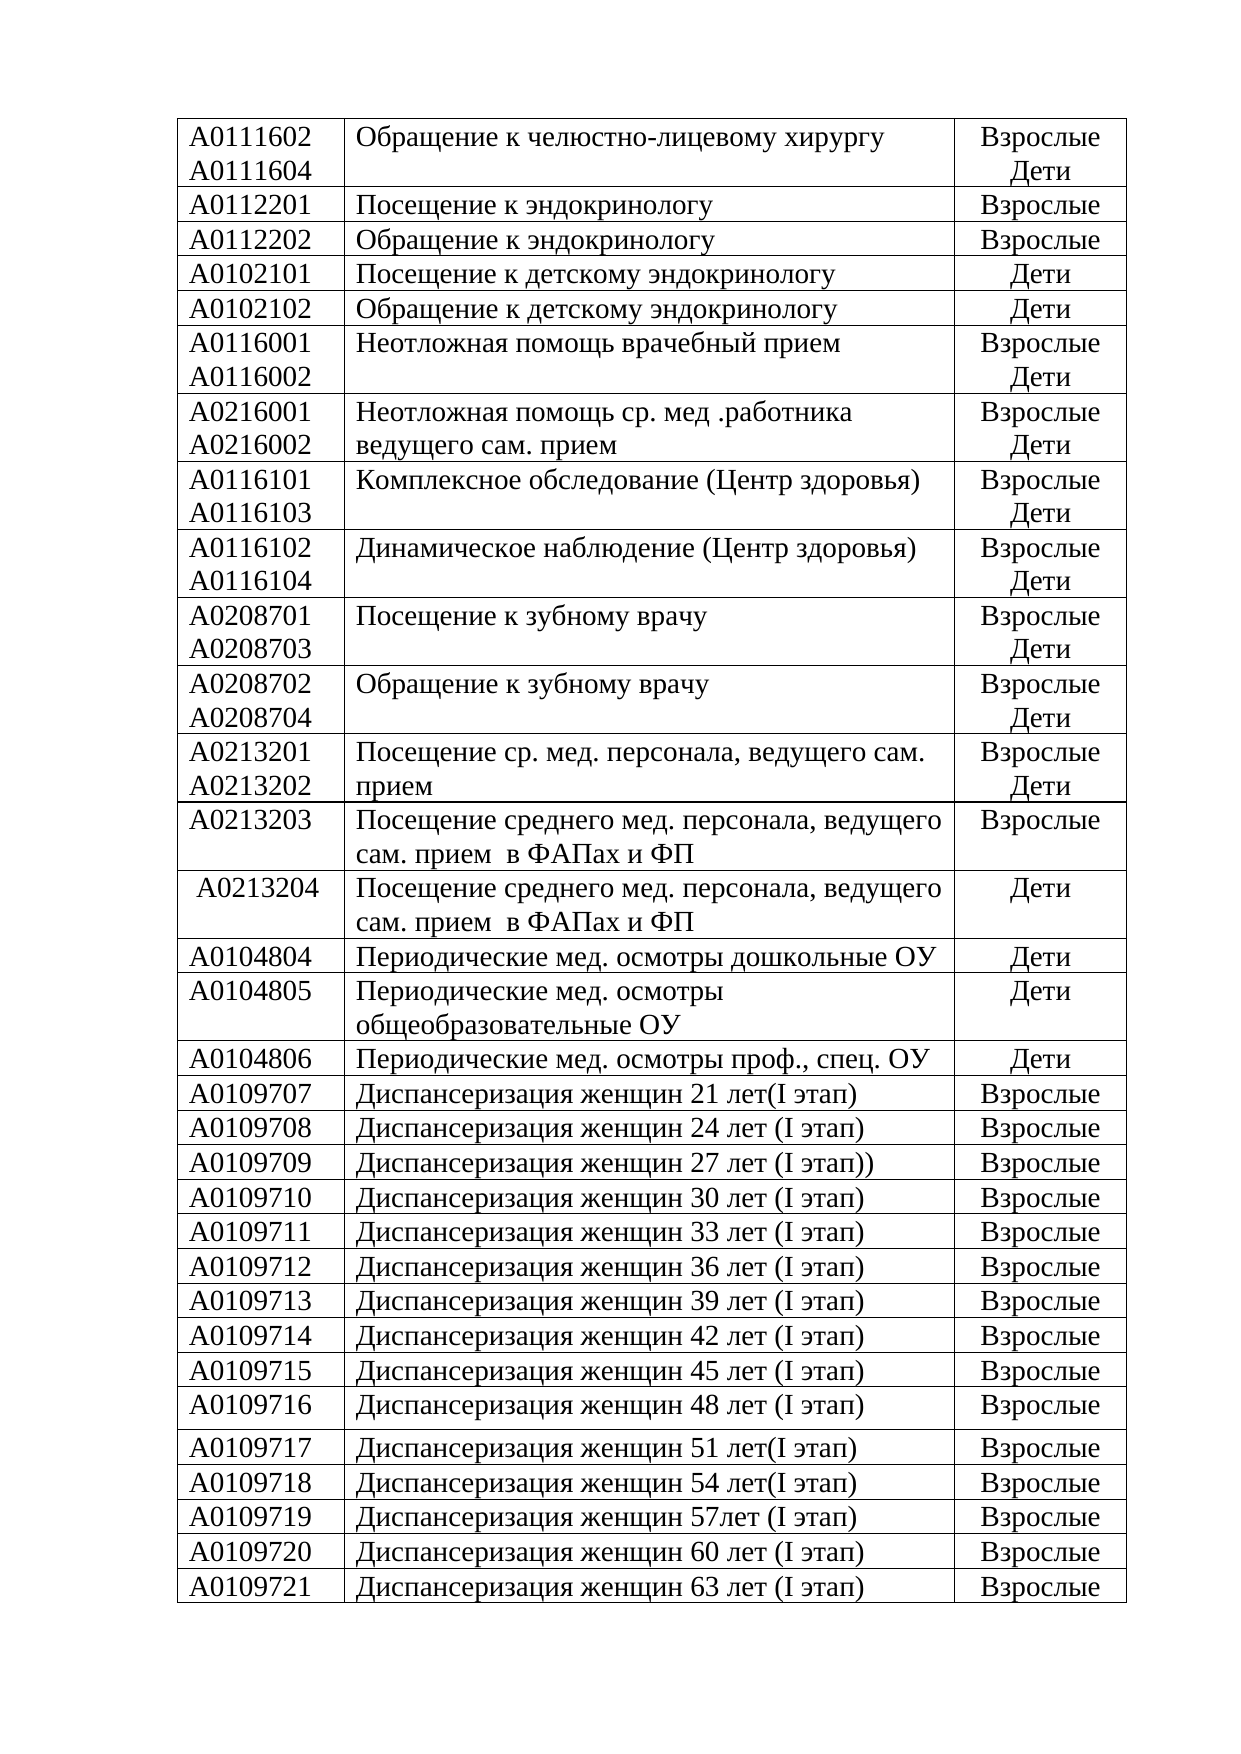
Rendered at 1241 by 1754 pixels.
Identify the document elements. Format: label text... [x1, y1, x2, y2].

table_cell Неотложная помощь ср. мед .работника ведущего сам. прием [345, 394, 954, 461]
table_cell Комплексное обследование (Центр здоровья) [345, 462, 954, 529]
table_cell Взрослые [955, 1430, 1126, 1464]
table_cell А0112201 [178, 187, 344, 221]
table_cell Диспансеризация женщин 33 лет (I этап) [345, 1214, 954, 1248]
table_cell А0112202 [178, 222, 344, 255]
table_cell Взрослые [955, 1111, 1126, 1144]
table_cell Дети [955, 939, 1126, 972]
table_cell А0109715 [178, 1353, 344, 1386]
table_cell Посещение среднего мед. персонала, ведущего сам. прием в ФАПах и ФП [345, 803, 954, 869]
table_cell Взрослые [955, 187, 1126, 221]
table_cell Взрослые [955, 1318, 1126, 1352]
table_cell Периодические мед. осмотры общеобразовательные ОУ [345, 973, 954, 1040]
table_cell Обращение к зубному врачу [345, 666, 954, 733]
table_cell А0109708 [178, 1111, 344, 1144]
table_cell Обращение к эндокринологу [345, 222, 954, 255]
table_cell Взрослые [955, 1387, 1126, 1429]
table_cell А0109707 [178, 1076, 344, 1109]
table_cell Диспансеризация женщин 45 лет (I этап) [345, 1353, 954, 1386]
table_cell А0216001 А0216002 [178, 394, 344, 461]
table_cell Неотложная помощь врачебный прием [345, 326, 954, 393]
table_cell Диспансеризация женщин 54 лет(I этап) [345, 1465, 954, 1498]
table_cell Диспансеризация женщин 42 лет (I этап) [345, 1318, 954, 1352]
table_cell А0109714 [178, 1318, 344, 1352]
table_cell Взрослые [955, 1465, 1126, 1498]
table_cell Диспансеризация женщин 48 лет (I этап) [345, 1387, 954, 1429]
table_cell Динамическое наблюдение (Центр здоровья) [345, 530, 954, 597]
table_cell Диспансеризация женщин 27 лет (I этап)) [345, 1145, 954, 1179]
table_cell Дети [955, 291, 1126, 324]
table_cell А0109710 [178, 1180, 344, 1213]
table_cell Диспансеризация женщин 60 лет (I этап) [345, 1534, 954, 1568]
table_cell Диспансеризация женщин 63 лет (I этап) [345, 1569, 954, 1602]
table_cell А0208701 А0208703 [178, 598, 344, 665]
table_cell Дети [955, 871, 1126, 938]
table_cell Диспансеризация женщин 39 лет (I этап) [345, 1284, 954, 1317]
table_cell Взрослые [955, 1500, 1126, 1533]
table_cell Обращение к детскому эндокринологу [345, 291, 954, 324]
table_cell А0213201 А0213202 [178, 734, 344, 801]
table_cell Взрослые [955, 1284, 1126, 1317]
table_cell А0102102 [178, 291, 344, 324]
table_cell Диспансеризация женщин 51 лет(I этап) [345, 1430, 954, 1464]
table_cell А0116001 А0116002 [178, 326, 344, 393]
table_cell Обращение к челюстно-лицевому хирургу [345, 119, 954, 186]
table_cell Взрослые [955, 1145, 1126, 1179]
table_cell Посещение к эндокринологу [345, 187, 954, 221]
table_cell Посещение к зубному врачу [345, 598, 954, 665]
table_cell Взрослые Дети [955, 598, 1126, 665]
table_cell А0109720 [178, 1534, 344, 1568]
table_cell Взрослые [955, 1249, 1126, 1282]
table_cell А0111602 А0111604 [178, 119, 344, 186]
table_cell Посещение среднего мед. персонала, ведущего сам. прием в ФАПах и ФП [345, 871, 954, 938]
table_cell Взрослые [955, 803, 1126, 869]
table_cell Дети [955, 1041, 1126, 1075]
table_cell Взрослые Дети [955, 394, 1126, 461]
table_cell Посещение ср. мед. персонала, ведущего сам. прием [345, 734, 954, 801]
table_cell А0213204 [178, 871, 344, 938]
table_cell А0104804 [178, 939, 344, 972]
table_cell А0213203 [178, 803, 344, 869]
table_cell Взрослые Дети [955, 666, 1126, 733]
table_cell А0116101 А0116103 [178, 462, 344, 529]
table_cell А0109718 [178, 1465, 344, 1498]
table_cell Взрослые Дети [955, 326, 1126, 393]
table_cell Взрослые [955, 1534, 1126, 1568]
table_cell А0208702 А0208704 [178, 666, 344, 733]
table_cell Взрослые Дети [955, 462, 1126, 529]
table_cell Дети [955, 973, 1126, 1040]
table_cell А0109721 [178, 1569, 344, 1602]
table_cell Взрослые [955, 222, 1126, 255]
table_cell Периодические мед. осмотры дошкольные ОУ [345, 939, 954, 972]
table_cell Дети [955, 256, 1126, 290]
table_cell Взрослые Дети [955, 734, 1126, 801]
table_cell А0109713 [178, 1284, 344, 1317]
table_cell Диспансеризация женщин 24 лет (I этап) [345, 1111, 954, 1144]
table_cell Взрослые [955, 1180, 1126, 1213]
table_cell А0109709 [178, 1145, 344, 1179]
table_cell А0109711 [178, 1214, 344, 1248]
table_cell Взрослые [955, 1569, 1126, 1602]
table_cell А0109712 [178, 1249, 344, 1282]
table_cell А0116102 А0116104 [178, 530, 344, 597]
table_cell Взрослые Дети [955, 119, 1126, 186]
table_cell А0104805 [178, 973, 344, 1040]
table_cell А0109719 [178, 1500, 344, 1533]
table_cell Периодические мед. осмотры проф., спец. ОУ [345, 1041, 954, 1075]
table_cell Взрослые [955, 1076, 1126, 1109]
table_cell Взрослые [955, 1353, 1126, 1386]
table_cell А0104806 [178, 1041, 344, 1075]
table_cell А0109716 [178, 1387, 344, 1429]
table_cell Диспансеризация женщин 21 лет(I этап) [345, 1076, 954, 1109]
table_cell Диспансеризация женщин 30 лет (I этап) [345, 1180, 954, 1213]
table_cell Диспансеризация женщин 57лет (I этап) [345, 1500, 954, 1533]
table_cell Диспансеризация женщин 36 лет (I этап) [345, 1249, 954, 1282]
table_cell Взрослые [955, 1214, 1126, 1248]
table_cell Взрослые Дети [955, 530, 1126, 597]
table_cell Посещение к детскому эндокринологу [345, 256, 954, 290]
table_cell А0102101 [178, 256, 344, 290]
table_cell А0109717 [178, 1430, 344, 1464]
